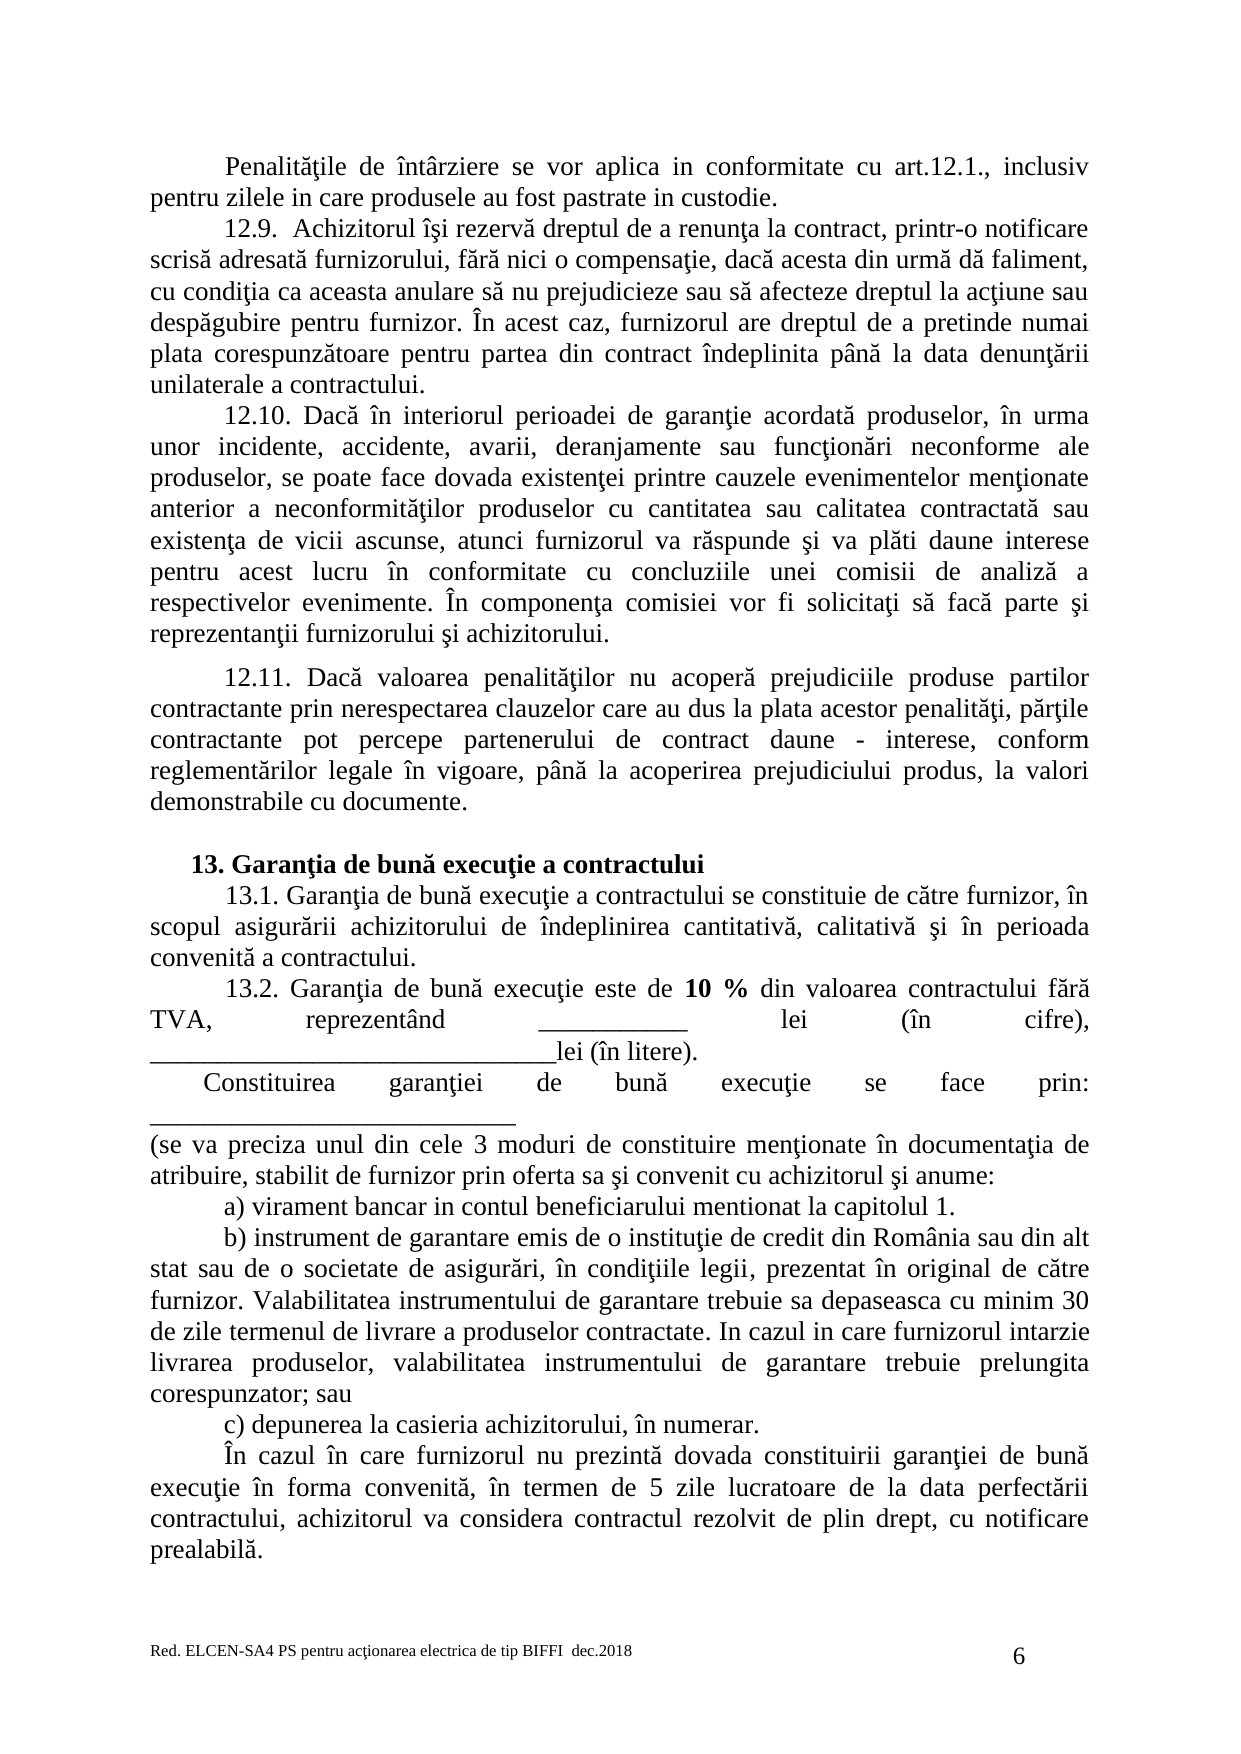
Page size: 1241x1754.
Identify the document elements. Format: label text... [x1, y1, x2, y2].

text 13. Garanţia de bună execuţie a contractului [150, 848, 1090, 879]
text a) virament bancar in contul beneficiarului mentionat la capitolul 1. [150, 1190, 1090, 1221]
text Penalităţile de întârziere se vor aplica in conformitate cu art.12.1., inclusiv pentru zilele in care produsele au fost pastrate in custodie. [150, 150, 1090, 212]
text În cazul în care furnizorul nu prezintă dovada constituirii garanţiei de bună execuţie în forma convenită, în termen de 5 zile lucratoare de la data perfectării contractului, achizitorul va considera contractul rezolvit de plin drept, cu notificare prealabilă. [150, 1439, 1090, 1564]
text 13.2. Garanţia de bună execuţie este de 10 % din valoarea contractului fără TVA, reprezentând ___________ lei (în cifre), ______________________________lei (în litere). [150, 972, 1090, 1066]
text 12.10. Dacă în interiorul perioadei de garanţie acordată produselor, în urma unor incidente, accidente, avarii, deranjamente sau funcţionări neconforme ale produselor, se poate face dovada existenţei printre cauzele evenimentelor menţionate anterior a neconformităţilor produselor cu cantitatea sau calitatea contractată sau existenţa de vicii ascunse, atunci furnizorul va răspunde şi va plăti daune interese pentru acest lucru în conformitate cu concluziile unei comisii de analiză a respectivelor evenimente. În componenţa comisiei vor fi solicitaţi să facă parte şi reprezentanţii furnizorului şi achizitorului. [150, 399, 1090, 648]
text b) instrument de garantare emis de o instituţie de credit din România sau din alt stat sau de o societate de asigurări, în condiţiile legii, prezentat în original de către furnizor. Valabilitatea instrumentului de garantare trebuie sa depaseasca cu minim 30 de zile termenul de livrare a produselor contractate. In cazul in care furnizorul intarzie livrarea produselor, valabilitatea instrumentului de garantare trebuie prelungita corespunzator; sau [150, 1221, 1090, 1408]
text 12.11. Dacă valoarea penalităţilor nu acoperă prejudiciile produse partilor contractante prin nerespectarea clauzelor care au dus la plata acestor penalităţi, părţile contractante pot percepe partenerului de contract daune - interese, conform reglementărilor legale în vigoare, până la acoperirea prejudiciului produs, la valori demonstrabile cu documente. [150, 661, 1090, 817]
text 12.9. Achizitorul îşi rezervă dreptul de a renunţa la contract, printr-o notificare scrisă adresată furnizorului, fără nici o compensaţie, dacă acesta din urmă dă faliment, cu condiţia ca aceasta anulare să nu prejudicieze sau să afecteze dreptul la acţiune sau despăgubire pentru furnizor. În acest caz, furnizorul are dreptul de a pretinde numai plata corespunzătoare pentru partea din contract îndeplinita până la data denunţării unilaterale a contractului. [150, 212, 1090, 399]
text c) depunerea la casieria achizitorului, în numerar. [150, 1408, 1090, 1439]
text Constituirea garanţiei de bună execuţie se face prin: ___________________________ [150, 1066, 1090, 1128]
text (se va preciza unul din cele 3 moduri de constituire menţionate în documentaţia de atribuire, stabilit de furnizor prin oferta sa şi convenit cu achizitorul şi anume: [150, 1128, 1090, 1190]
text 13.1. Garanţia de bună execuţie a contractului se constituie de către furnizor, în scopul asigurării achizitorului de îndeplinirea cantitativă, calitativă şi în perioada convenită a contractului. [150, 879, 1090, 972]
